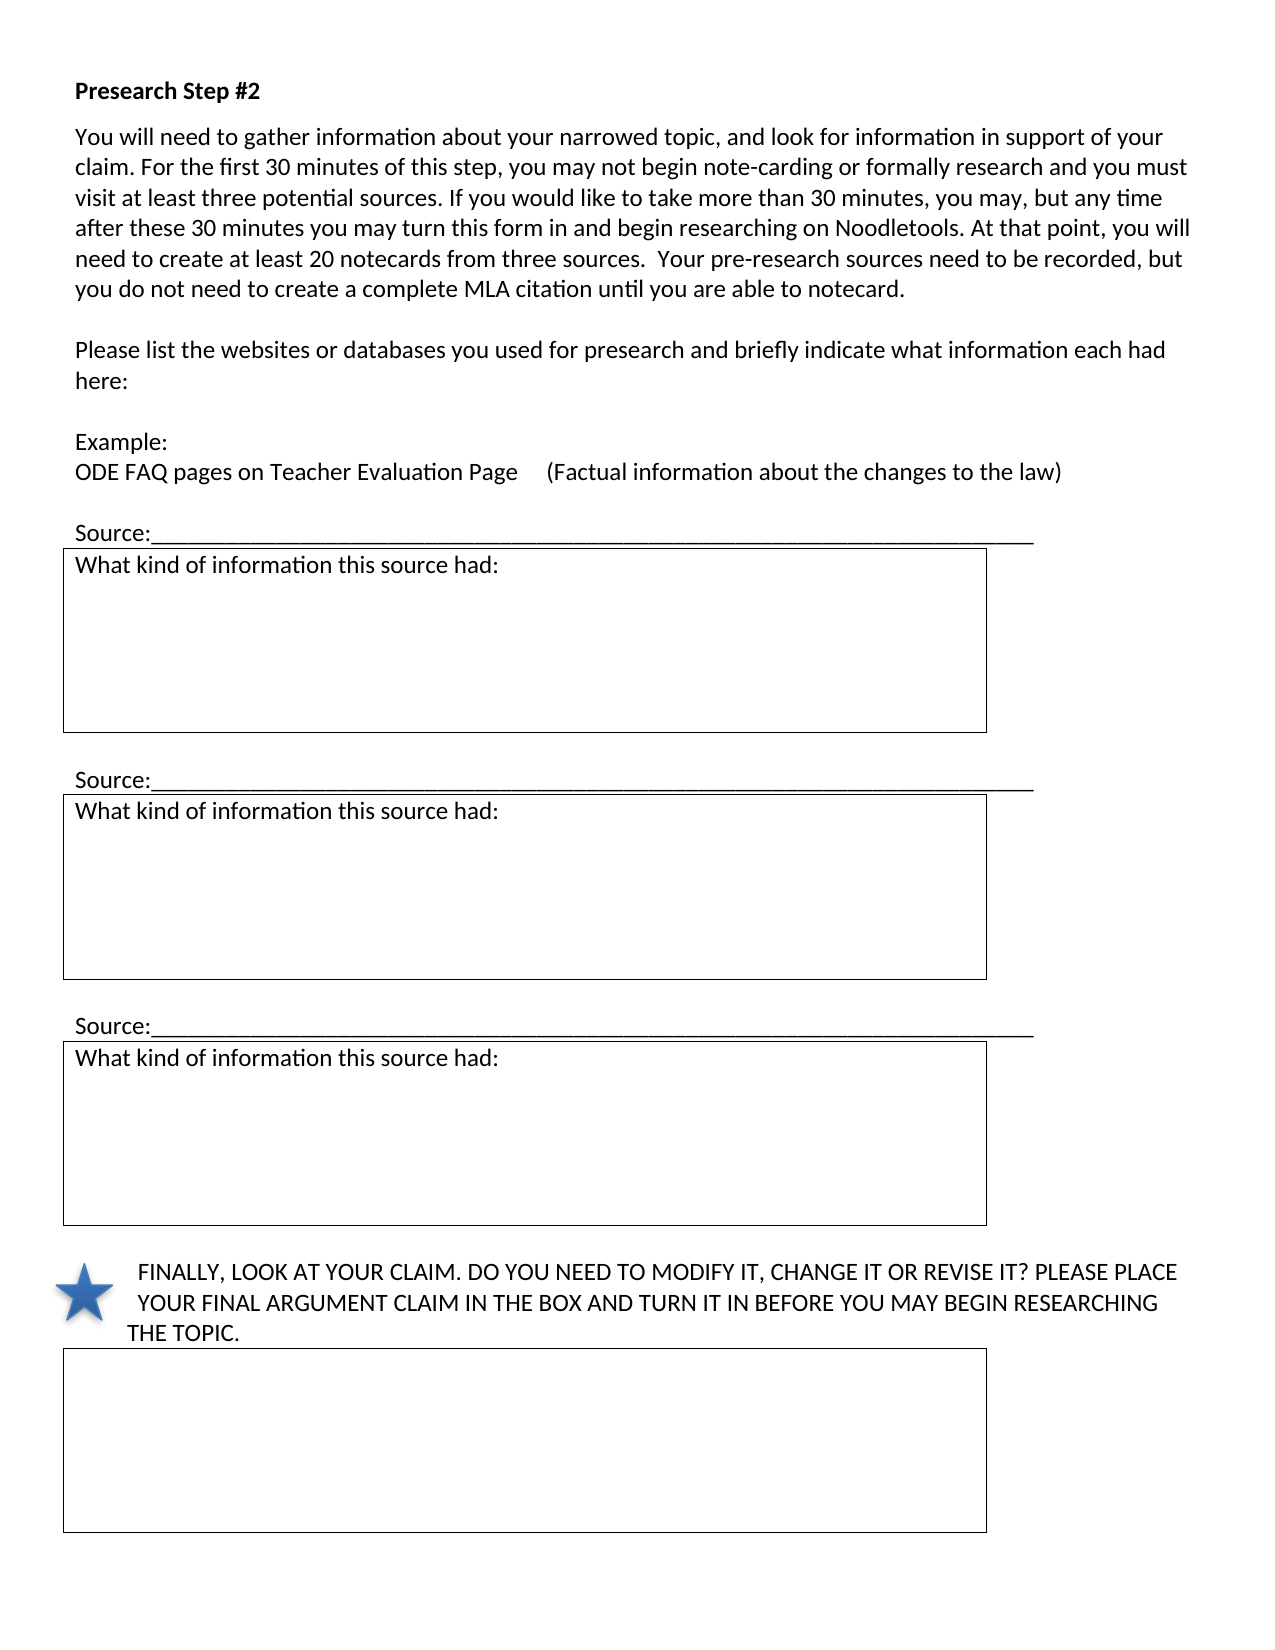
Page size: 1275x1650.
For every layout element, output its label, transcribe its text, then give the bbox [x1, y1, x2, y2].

text Source:_______________________________________________________________________ [75, 764, 1200, 794]
text Example: [75, 426, 1200, 457]
text Presearch Step #2 [75, 75, 1200, 106]
text You will need to gather information about your narrowed topic, and look for information in support of your claim. For the first 30 minutes of this step, you may not begin note-carding or formally research and you must visit at least three potential sources. If you would like to take more than 30 minutes, you may, but any time after these 30 minutes you may turn this form in and begin researching on Noodletools. At that point, you will need to create at least 20 notecards from three sources. Your pre-research sources need to be recorded, but you do not need to create a complete MLA citation until you are able to notecard. [75, 121, 1200, 304]
text Source:_______________________________________________________________________ [75, 518, 1200, 548]
text ODE FAQ pages on Teacher Evaluation Page (Factual information about the changes to the law) [75, 457, 1200, 487]
table_header What kind of information this source had: [64, 549, 986, 732]
table_header What kind of information this source had: [64, 1042, 986, 1225]
text Please list the websites or databases you used for presearch and briefly indicate what information each had here: [75, 334, 1200, 396]
text Source:_______________________________________________________________________ [75, 1010, 1200, 1041]
text FINALLY, LOOK AT YOUR CLAIM. DO YOU NEED TO MODIFY IT, CHANGE IT OR REVISE IT? PLEASE PLACE YOUR FINAL ARGUMENT CLAIM IN THE BOX AND TURN IT IN BEFORE YOU MAY BEGIN RESEARCHING THE TOPIC. [75, 1256, 1200, 1348]
table_header [64, 1349, 986, 1532]
table_header What kind of information this source had: [64, 795, 986, 978]
